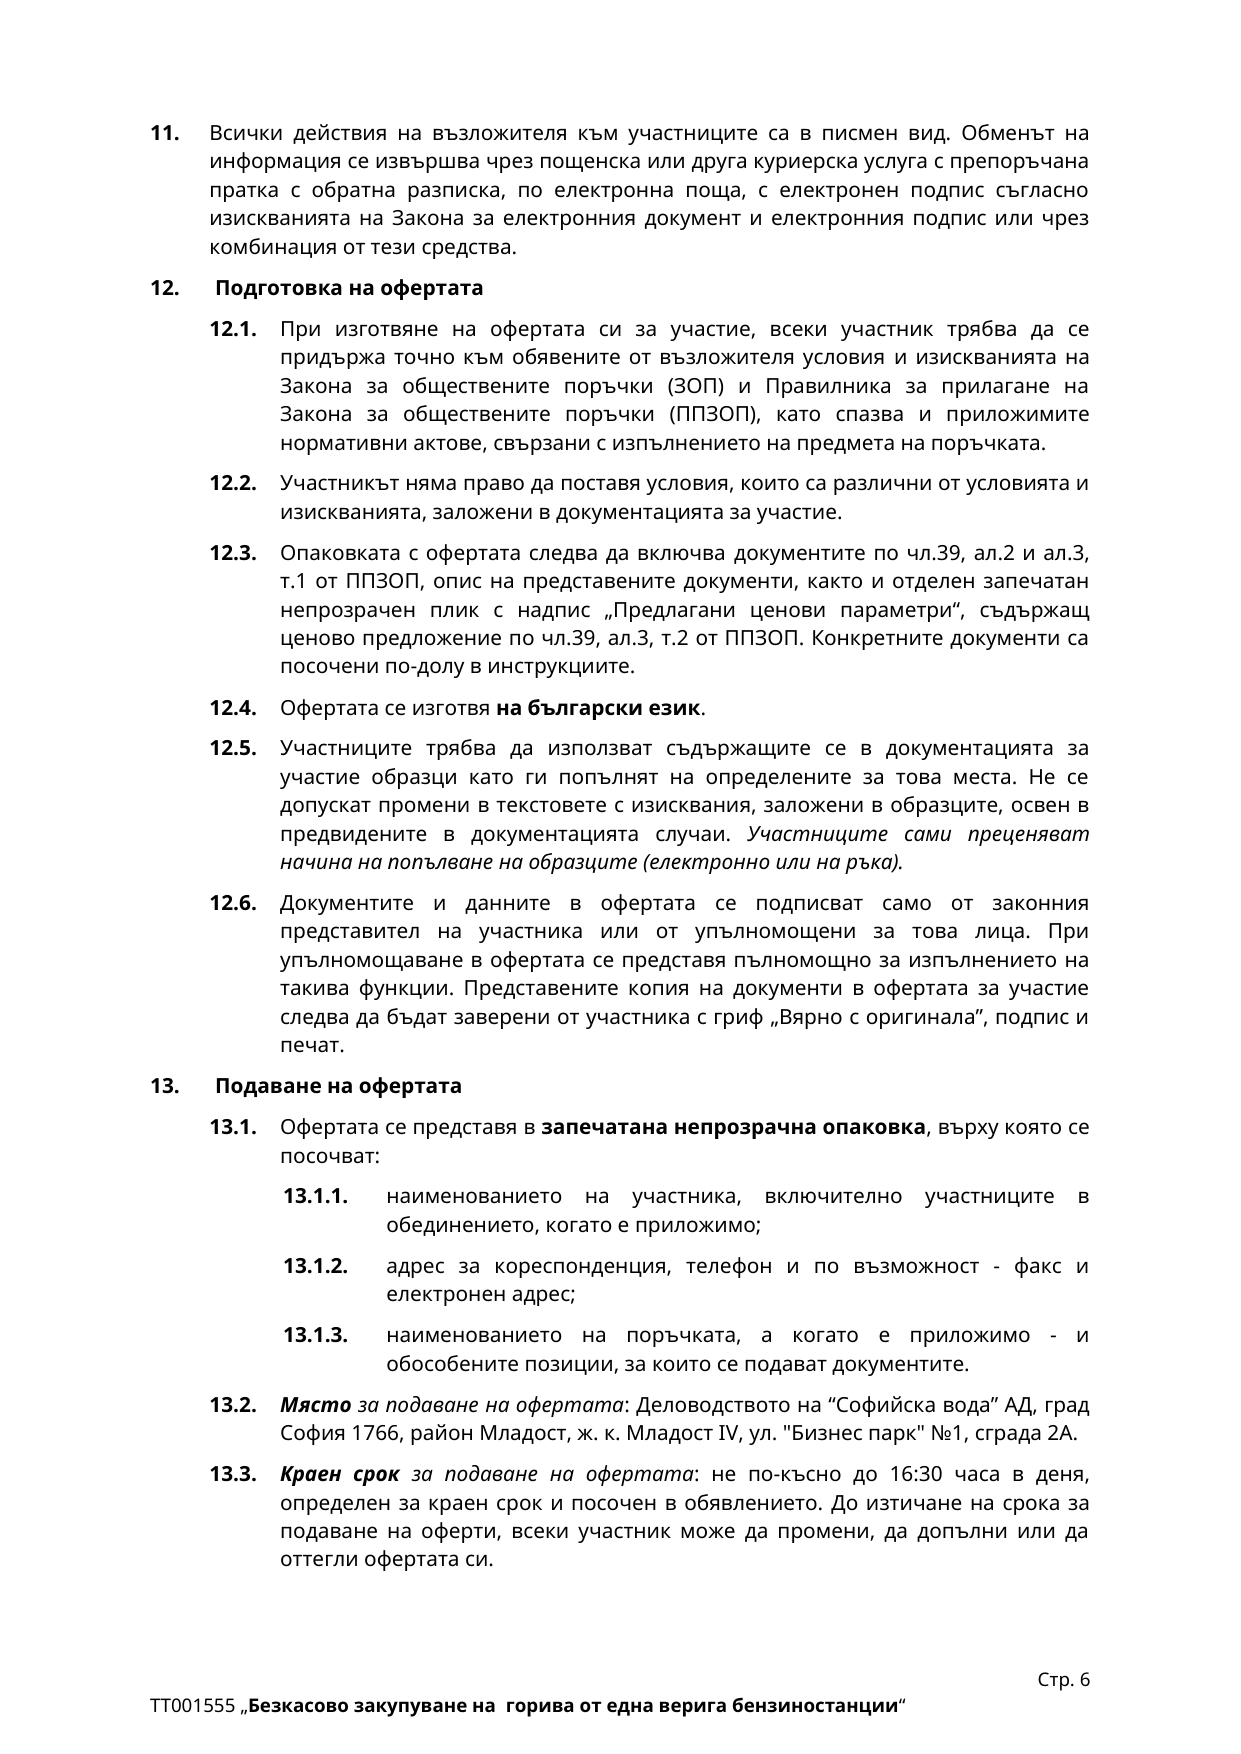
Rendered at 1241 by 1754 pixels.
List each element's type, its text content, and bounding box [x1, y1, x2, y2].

list Участниците трябва да използват съдържащите се в документацията за участие образци като ги попълнят на определените за това места. Не се допускат промени в текстовете с изисквания, заложени в образците, освен в предвидените в документацията случаи. Участниците сами преценяват начина на попълване на образците (електронно или на ръка). [209, 733, 1090, 876]
list наименованието на участника, включително участниците в обединението, когато е приложимо; [283, 1182, 1090, 1238]
list Подаване на офертата [150, 1071, 1090, 1100]
list Краен срок за подаване на офертата: не по-късно до 16:30 часа в деня, определен за краен срок и посочен в обявлението. До изтичане на срока за подаване на оферти, всеки участник може да промени, да допълни или да оттегли офертата си. [209, 1459, 1090, 1573]
list Документите и данните в офертата се подписват само от законния представител на участника или от упълномощени за това лица. При упълномощаване в офертата се представя пълномощно за изпълнението на такива функции. Представените копия на документи в офертата за участие следва да бъдат заверени от участника с гриф „Вярно с оригинала”, подпис и печат. [209, 888, 1090, 1059]
list адрес за кореспонденция, телефон и по възможност - факс и електронен адрес; [283, 1251, 1090, 1308]
list Подготовка на офертата [150, 273, 1090, 301]
list Място за подаване на офертата: Деловодството на “Софийска вода” АД, град София 1766, район Младост, ж. к. Младост ІV, ул. "Бизнес парк" №1, сграда 2А. [209, 1390, 1090, 1447]
list наименованието на поръчката, а когато е приложимо - и обособените позиции, за които се подават документите. [283, 1320, 1090, 1377]
list При изготвяне на офертата си за участие, всеки участник трябва да се придържа точно към обявените от възложителя условия и изискванията на Закона за обществените поръчки (ЗОП) и Правилника за прилагане на Закона за обществените поръчки (ППЗОП), като спазва и приложимите нормативни актове, свързани с изпълнението на предмета на поръчката. [209, 314, 1090, 456]
list Опаковката с офертата следва да включва документите по чл.39, ал.2 и ал.3, т.1 от ППЗОП, опис на представените документи, както и отделен запечатан непрозрачен плик с надпис „Предлагани ценови параметри“, съдържащ ценово предложение по чл.39, ал.3, т.2 от ППЗОП. Конкретните документи са посочени по-долу в инструкциите. [209, 538, 1090, 680]
list Участникът няма право да поставя условия, които са различни от условията и изискванията, заложени в документацията за участие. [209, 468, 1090, 525]
list Всички действия на възложителя към участниците са в писмен вид. Обменът на информация се извършва чрез пощенска или друга куриерска услуга с препоръчана пратка с обратна разписка, по електронна поща, с електронен подпис съгласно изискванията на Закона за електронния документ и електронния подпис или чрез комбинация от тези средства. [150, 118, 1090, 260]
list Офертата се представя в запечатана непрозрачна опаковка, върху която се посочват: [209, 1112, 1090, 1169]
list Офертата се изготвя на български език. [209, 693, 1090, 721]
